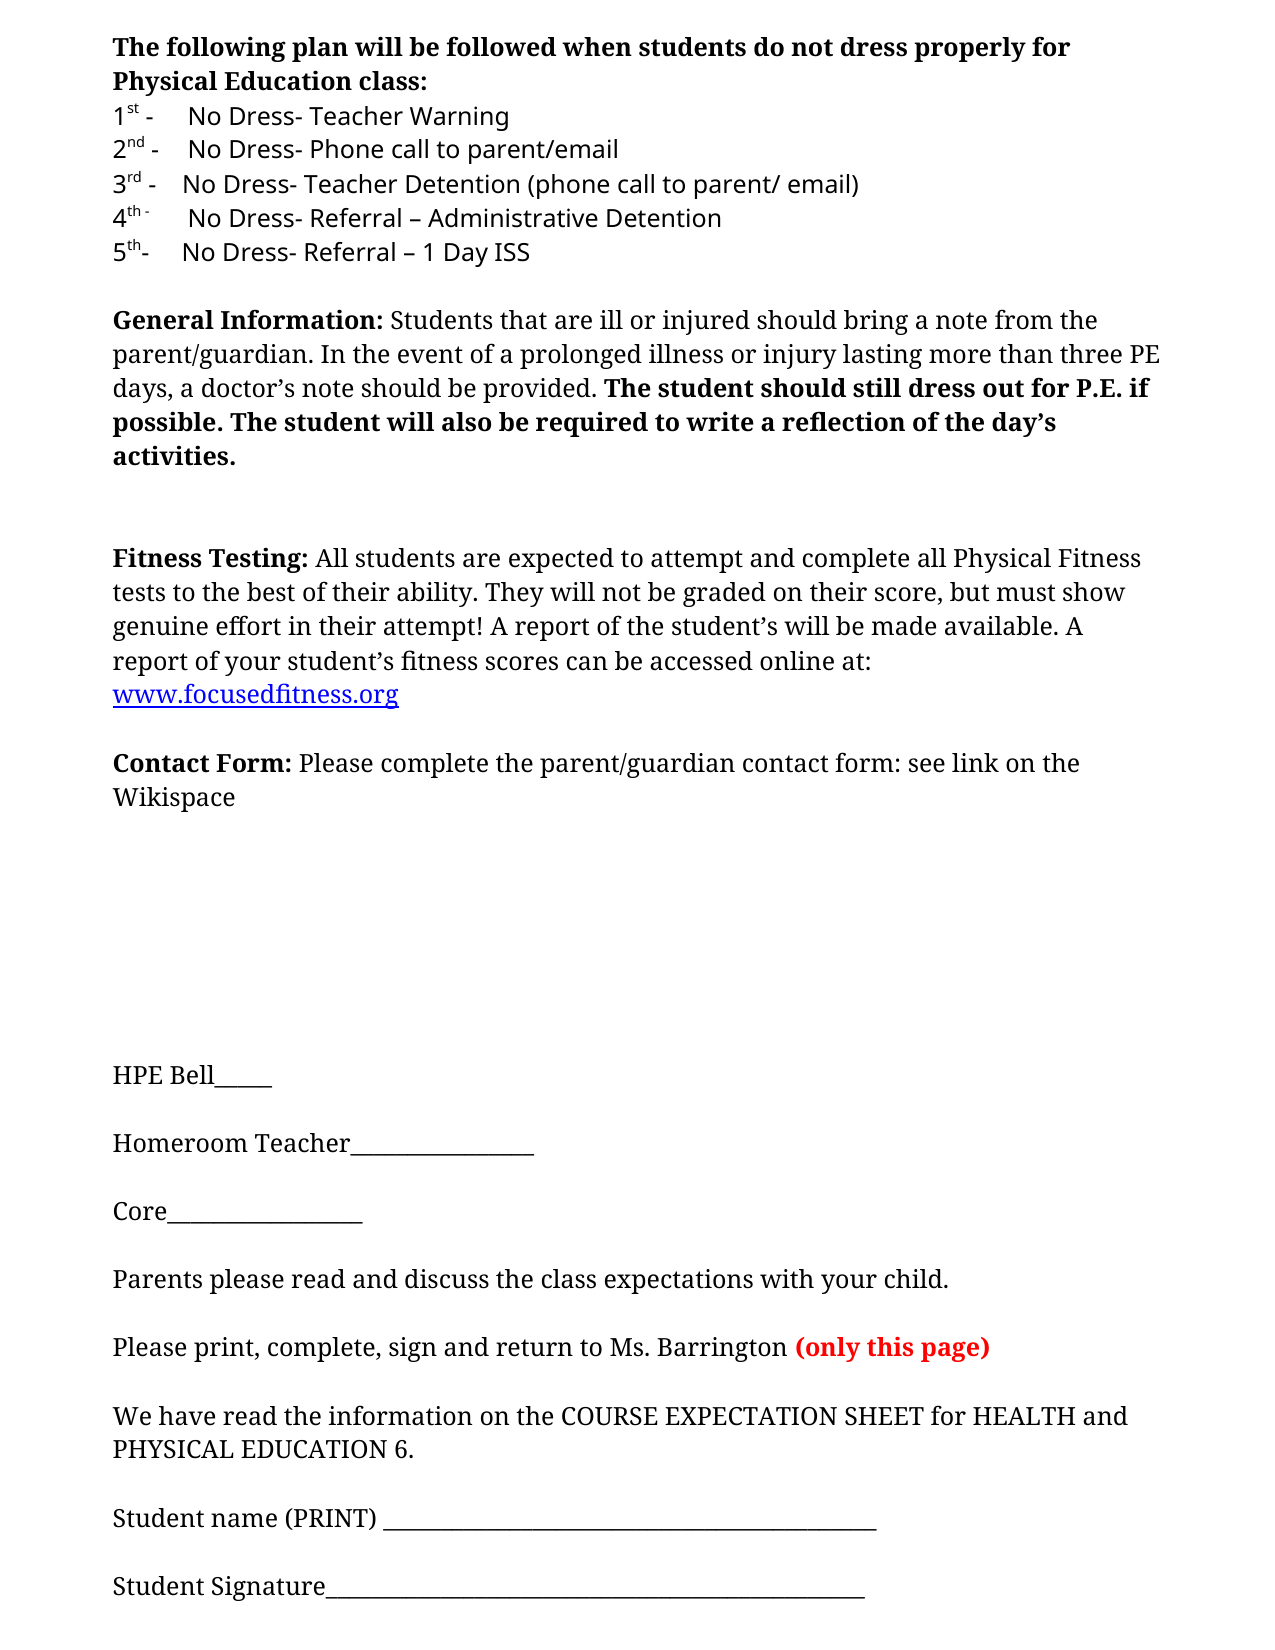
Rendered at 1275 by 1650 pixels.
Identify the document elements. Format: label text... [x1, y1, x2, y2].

text Homeroom Teacher________________ [112, 1126, 1162, 1160]
text Please print, complete, sign and return to Ms. Barrington (only this page) [112, 1330, 1162, 1364]
text Student name (PRINT) ___________________________________________ [112, 1500, 1162, 1534]
text HPE Bell_____ [112, 1057, 1162, 1092]
text Core_________________ [112, 1194, 1162, 1228]
text We have read the information on the COURSE EXPECTATION SHEET for HEALTH and PHYSICAL EDUCATION 6. [112, 1398, 1162, 1466]
text Fitness Testing: All students are expected to attempt and complete all Physical Fitness tests to the best of their ability. They will not be graded on their score, but must show genuine effort in their attempt! A report of the student’s will be made available. A report of your student’s fitness scores can be accessed online at: www.focusedfitness.org [112, 541, 1162, 711]
text Contact Form: Please complete the parent/guardian contact form: see link on the Wikispace [112, 745, 1162, 813]
text General Information: Students that are ill or injured should bring a note from the parent/guardian. In the event of a prolonged illness or injury lasting more than three PE days, a doctor’s note should be provided. The student should still dress out for P.E. if possible. The student will also be required to write a reflection of the day’s activities. [112, 302, 1162, 473]
text Student Signature_______________________________________________ [112, 1568, 1162, 1602]
text 1st - No Dress- Teacher Warning [112, 98, 1162, 132]
text 2nd - No Dress- Phone call to parent/email [112, 132, 1162, 166]
text 3rd - No Dress- Teacher Detention (phone call to parent/ email) [112, 166, 1162, 200]
text 5th- No Dress- Referral – 1 Day ISS [112, 234, 1162, 268]
text 4th - No Dress- Referral – Administrative Detention [112, 200, 1162, 234]
text Parents please read and discuss the class expectations with your child. [112, 1262, 1162, 1296]
text The following plan will be followed when students do not dress properly for Physical Education class: [112, 30, 1162, 98]
